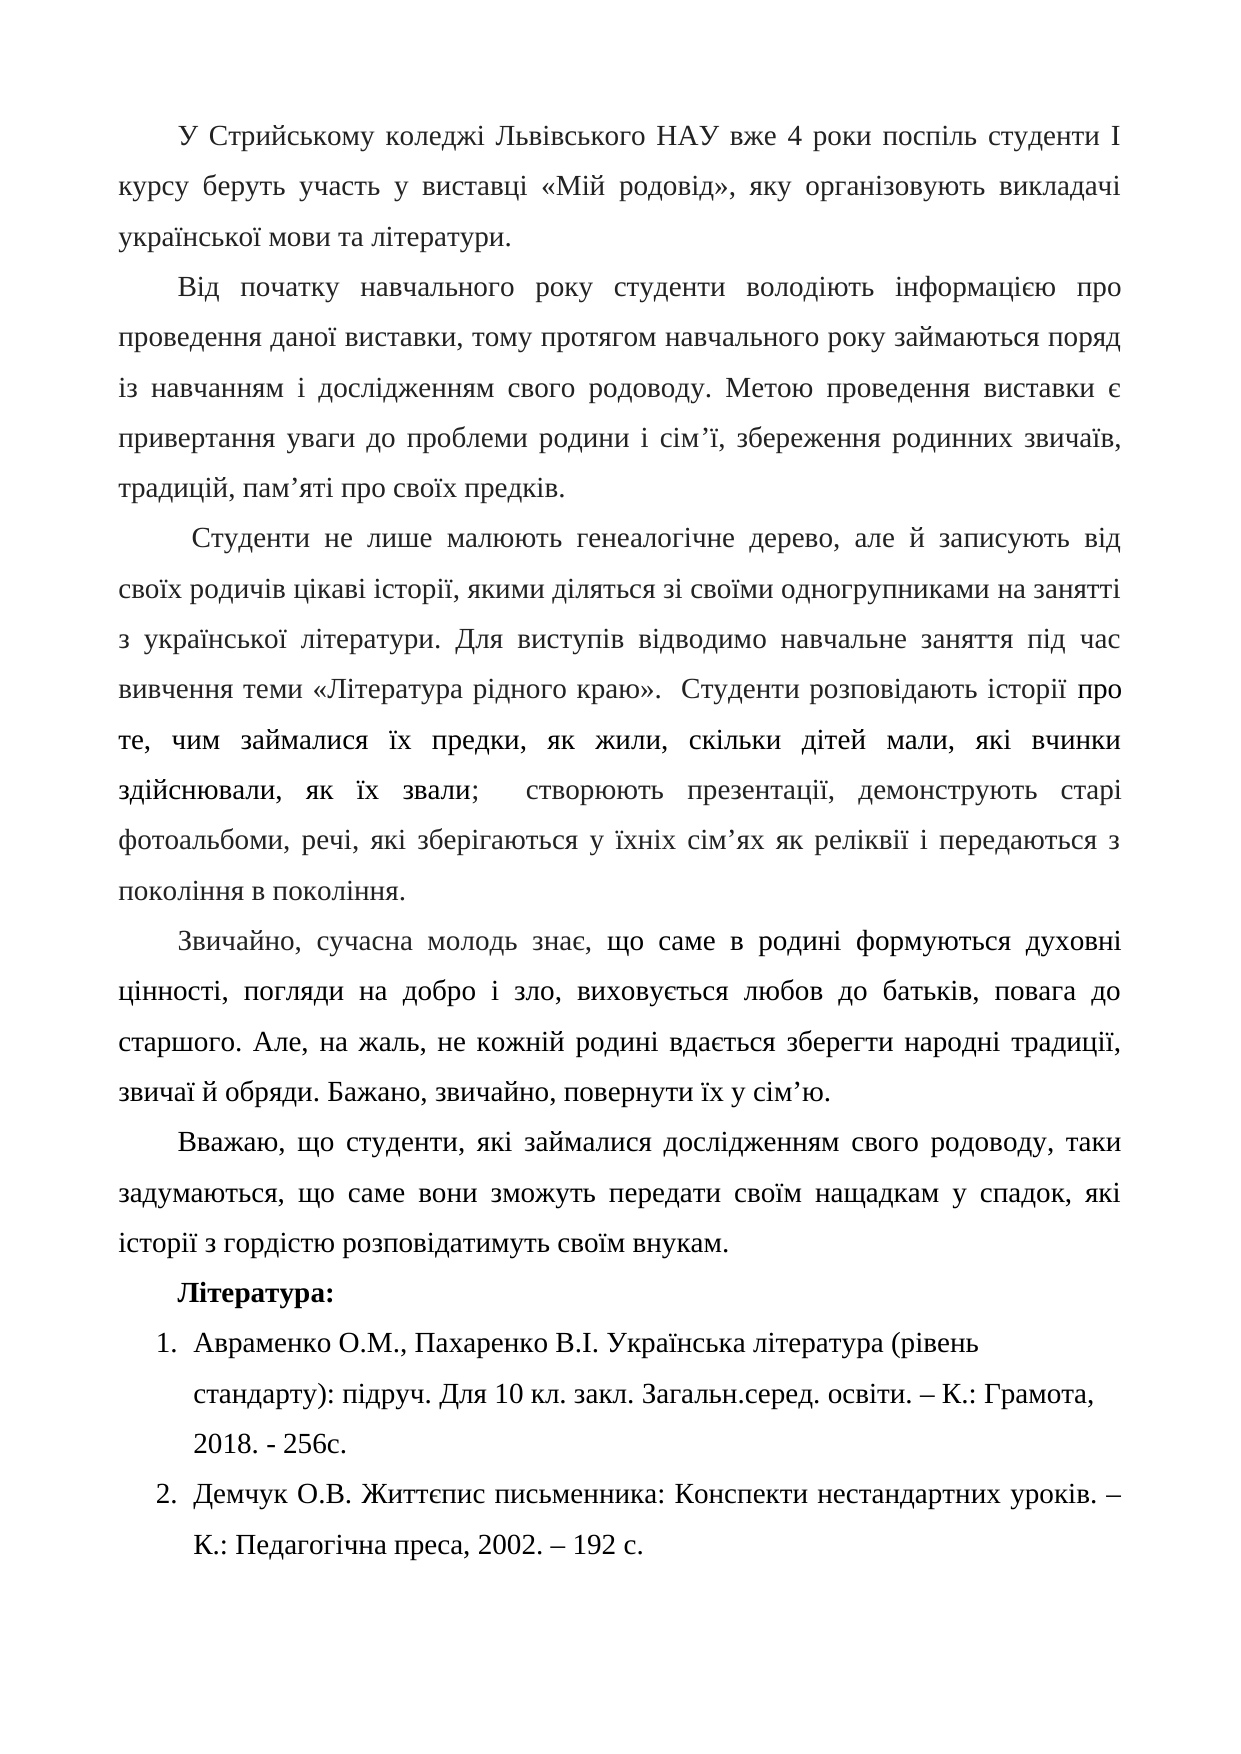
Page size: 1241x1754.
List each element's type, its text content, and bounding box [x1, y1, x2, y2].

text Вважаю, що студенти, які займалися дослідженням свого родоводу, таки задумаються, що саме вони зможуть передати своїм нащадкам у спадок, які історії з гордістю розповідатимуть своїм внукам. [118, 1124, 1122, 1258]
text Студенти не лише малюють генеалогічне дерево, але й записують від своїх родичів цікаві історії, якими діляться зі своїми одногрупниками на занятті з української літератури. Для виступів відводимо навчальне заняття під час вивчення теми «Література рідного краю». Студенти розповідають історії про те, чим займалися їх предки, як жили, скільки дітей мали, які вчинки здійснювали, як їх звали; створюють презентації, демонструють старі фотоальбоми, речі, які зберігаються у їхніх сім’ях як реліквії і передаються з покоління в покоління. [118, 521, 1122, 722]
text Студенти не лише малюють генеалогічне дерево, але й записують від своїх родичів цікаві історії, якими діляться зі своїми одногрупниками на занятті з української літератури. Для виступів відводимо навчальне заняття під час вивчення теми «Література рідного краю». Студенти розповідають історії про те, чим займалися їх предки, як жили, скільки дітей мали, які вчинки здійснювали, як їх звали; створюють презентації, демонструють старі фотоальбоми, речі, які зберігаються у їхніх сім’ях як реліквії і передаються з покоління в покоління. [118, 755, 1122, 906]
text У Стрийському коледжі Львівського НАУ вже 4 роки поспіль студенти І курсу беруть участь у виставці «Мій родовід», яку організовують викладачі української мови та літератури. [118, 118, 1122, 252]
text Від початку навчального року студенти володіють інформацією про проведення даної виставки, тому протягом навчального року займаються поряд із навчанням і дослідженням свого родоводу. Метою проведення виставки є привертання уваги до проблеми родини і сім’ї, збереження родинних звичаїв, традицій, пам’яті про своїх предків. [118, 269, 1122, 504]
list Авраменко О.М., Пахаренко В.І. Українська література (рівень стандарту): підруч. Для 10 кл. закл. Загальн.серед. освіти. – К.: Грамота, 2018. - 256с. [156, 1326, 1122, 1460]
list Демчук О.В. Життєпис письменника: Конспекти нестандартних уроків. – К.: Педагогічна преса, 2002. – 192 с. [156, 1477, 1122, 1560]
text Звичайно, сучасна молодь знає, що саме в родині формуються духовні цінності, погляди на добро і зло, виховується любов до батьків, повага до старшого. Але, на жаль, не кожній родині вдається зберегти народні традиції, звичаї й обряди. Бажано, звичайно, повернути їх у сім’ю. [118, 923, 1122, 1108]
text Література: [118, 1275, 1122, 1309]
